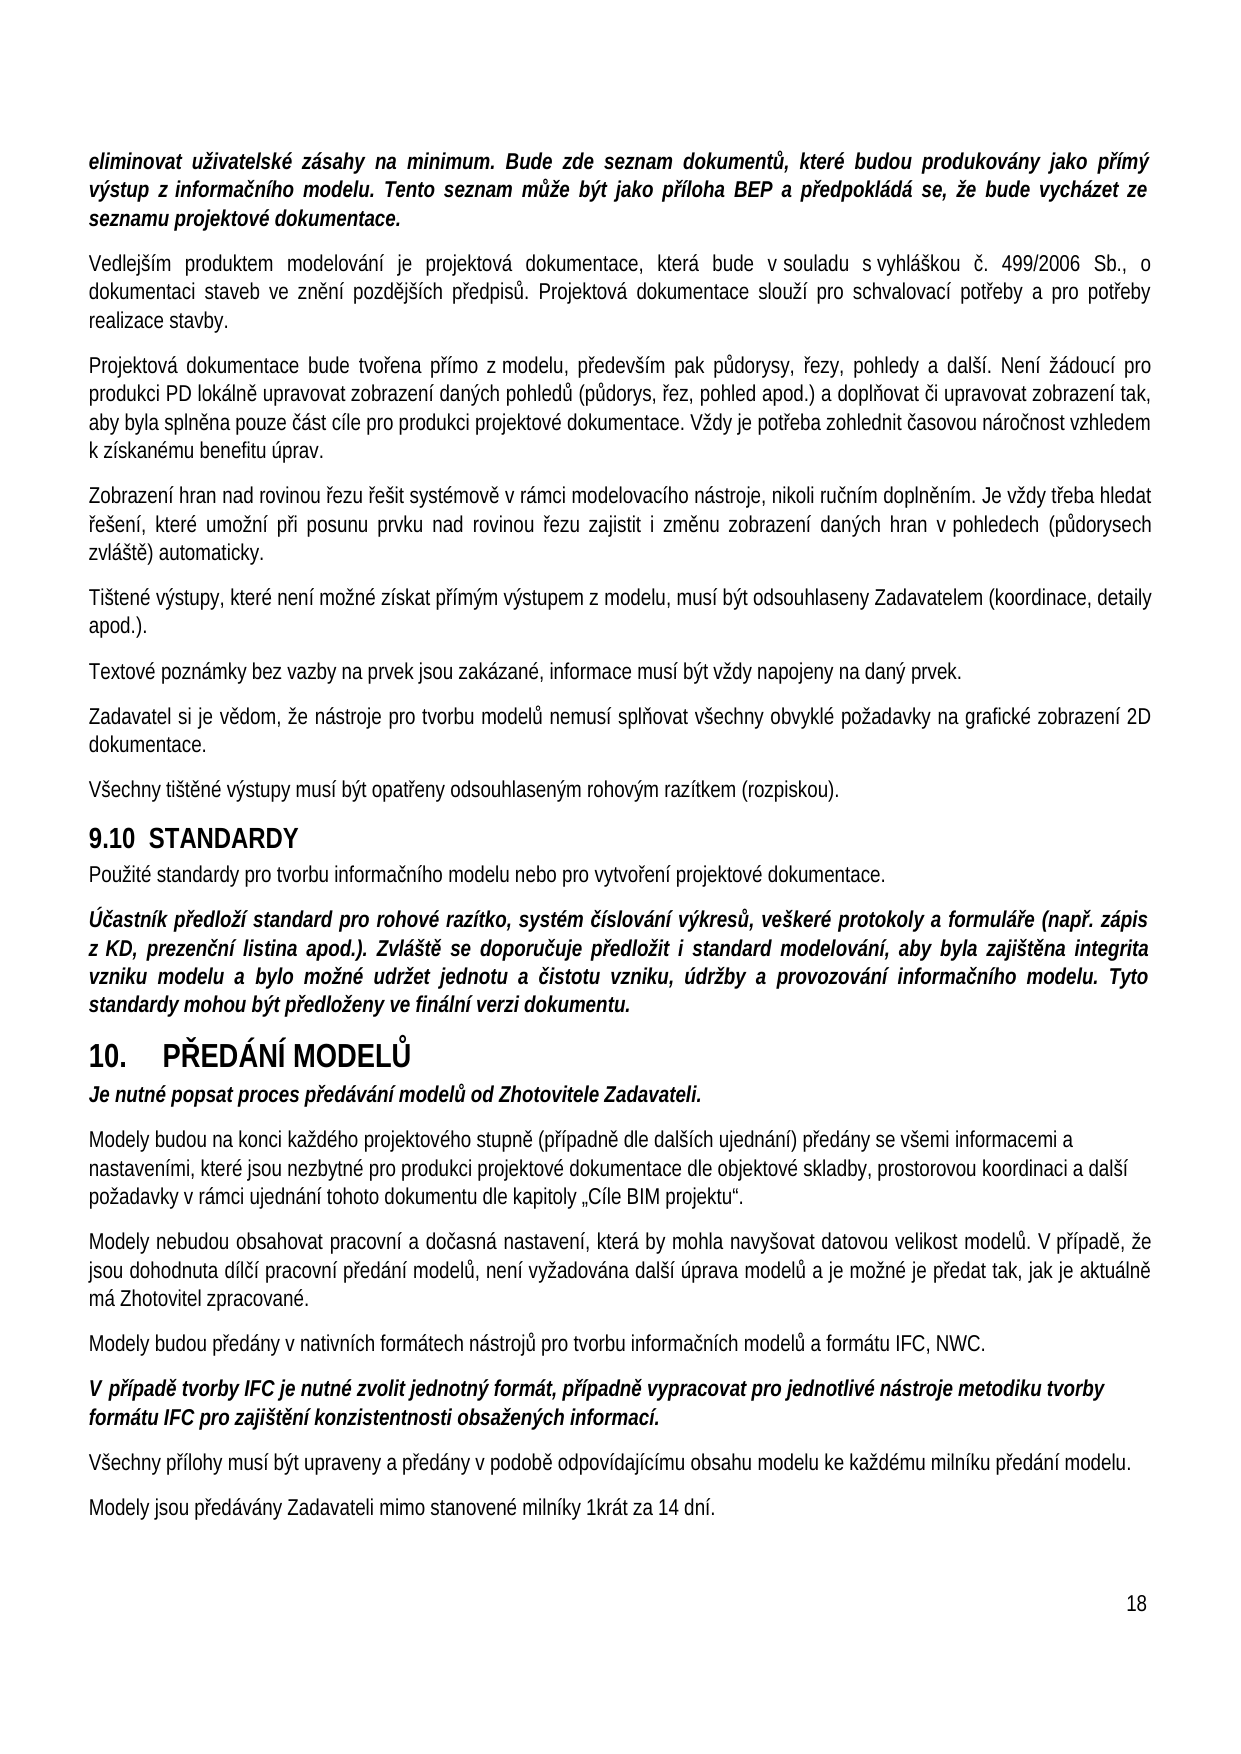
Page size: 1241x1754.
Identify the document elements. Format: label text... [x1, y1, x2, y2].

text Je nutné popsat proces předávání modelů od Zhotovitele Zadavateli. [89, 1081, 1152, 1107]
text Modely nebudou obsahovat pracovní a dočasná nastavení, která by mohla navyšovat datovou velikost modelů. V případě, že jsou dohodnuta dílčí pracovní předání modelů, není vyžadována další úprava modelů a je možné je předat tak, jak je aktuálně má Zhotovitel zpracované. [89, 1228, 1152, 1311]
text Modely jsou předávány Zadavateli mimo stanovené milníky 1krát za 14 dní. [89, 1494, 1152, 1520]
text Všechny tištěné výstupy musí být opatřeny odsouhlaseným rohovým razítkem (rozpiskou). [89, 776, 1152, 803]
text Zobrazení hran nad rovinou řezu řešit systémově v rámci modelovacího nástroje, nikoli ručním doplněním. Je vždy třeba hledat řešení, které umožní při posunu prvku nad rovinou řezu zajistit i změnu zobrazení daných hran v pohledech (půdorysech zvláště) automaticky. [89, 482, 1152, 565]
subtitle STANDARDY [89, 821, 1152, 855]
subtitle PŘEDÁNÍ MODELŮ [89, 1037, 1152, 1075]
text Modely budou předány v nativních formátech nástrojů pro tvorbu informačních modelů a formátu IFC, NWC. [89, 1330, 1152, 1356]
text Všechny přílohy musí být upraveny a předány v podobě odpovídajícímu obsahu modelu ke každému milníku předání modelu. [89, 1449, 1152, 1475]
text Projektová dokumentace bude tvořena přímo z modelu, především pak půdorysy, řezy, pohledy a další. Není žádoucí pro produkci PD lokálně upravovat zobrazení daných pohledů (půdorys, řez, pohled apod.) a doplňovat či upravovat zobrazení tak, aby byla splněna pouze část cíle pro produkci projektové dokumentace. Vždy je potřeba zohlednit časovou náročnost vzhledem k získanému benefitu úprav. [89, 352, 1152, 463]
text Vedlejším produktem modelování je projektová dokumentace, která bude v souladu s vyhláškou č. 499/2006 Sb., o dokumentaci staveb ve znění pozdějších předpisů. Projektová dokumentace slouží pro schvalovací potřeby a pro potřeby realizace stavby. [89, 250, 1152, 333]
text Zadavatel si je vědom, že nástroje pro tvorbu modelů nemusí splňovat všechny obvyklé požadavky na grafické zobrazení 2D dokumentace. [89, 703, 1152, 757]
text Účastník předloží standard pro rohové razítko, systém číslování výkresů, veškeré protokoly a formuláře (např. zápis z KD, prezenční listina apod.). Zvláště se doporučuje předložit i standard modelování, aby byla zajištěna integrita vzniku modelu a bylo možné udržet jednotu a čistotu vzniku, údržby a provozování informačního modelu. Tyto standardy mohou být předloženy ve finální verzi dokumentu. [89, 906, 1152, 1018]
text Textové poznámky bez vazby na prvek jsou zakázané, informace musí být vždy napojeny na daný prvek. [89, 658, 1152, 684]
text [89, 148, 1152, 231]
text Modely budou na konci každého projektového stupně (případně dle dalších ujednání) předány se všemi informacemi a nastaveními, které jsou nezbytné pro produkci projektové dokumentace dle objektové skladby, prostorovou koordinaci a další požadavky v rámci ujednání tohoto dokumentu dle kapitoly „Cíle BIM projektu“. [89, 1126, 1152, 1209]
text Tištené výstupy, které není možné získat přímým výstupem z modelu, musí být odsouhlaseny Zadavatelem (koordinace, detaily apod.). [89, 584, 1152, 639]
text V případě tvorby IFC je nutné zvolit jednotný formát, případně vypracovat pro jednotlivé nástroje metodiku tvorby formátu IFC pro zajištění konzistentnosti obsažených informací. [89, 1375, 1152, 1430]
text Použité standardy pro tvorbu informačního modelu nebo pro vytvoření projektové dokumentace. [89, 861, 1152, 887]
